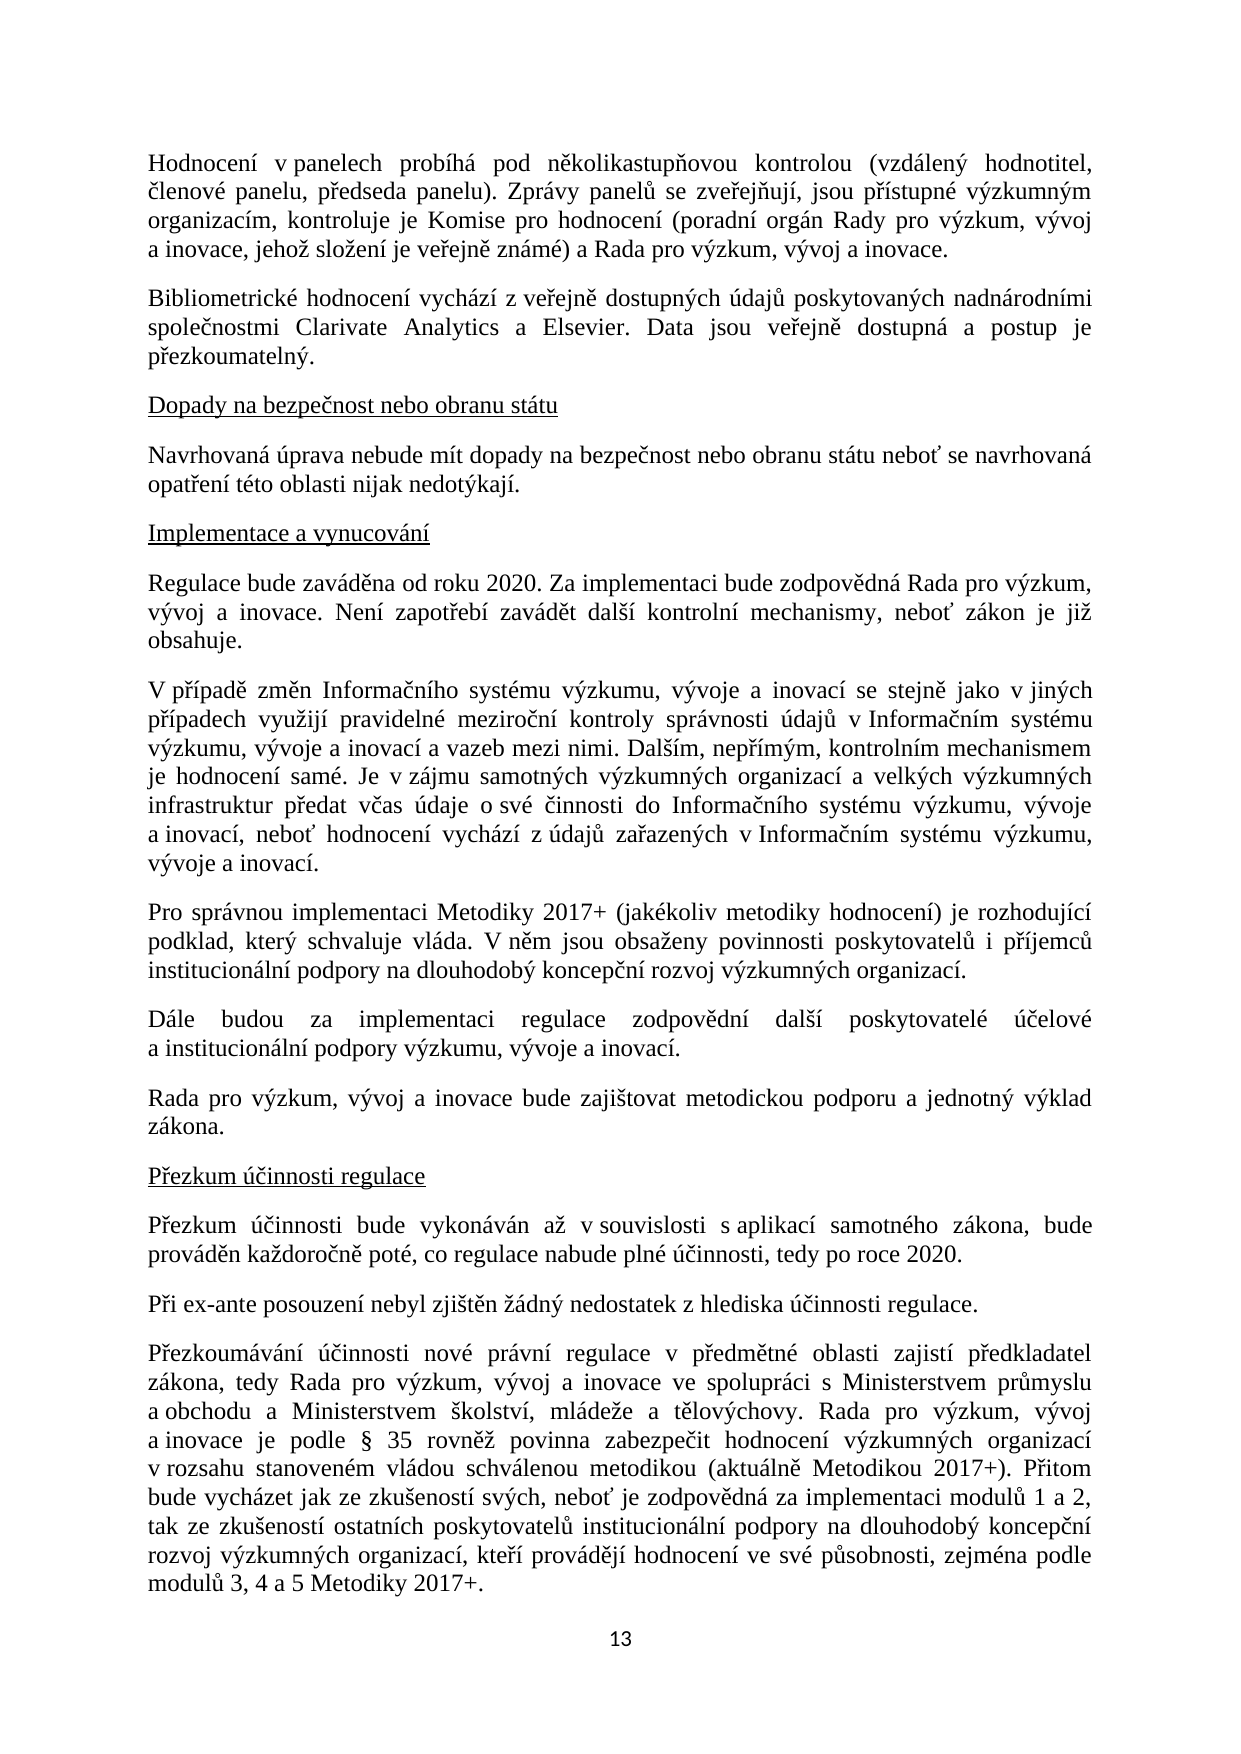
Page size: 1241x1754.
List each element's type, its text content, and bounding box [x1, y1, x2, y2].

text Přezkum účinnosti regulace [148, 1161, 1093, 1190]
text Přezkoumávání účinnosti nové právní regulace v předmětné oblasti zajistí předkladatel zákona, tedy Rada pro výzkum, vývoj a inovace ve spolupráci s Ministerstvem průmyslu a obchodu a Ministerstvem školství, mládeže a tělovýchovy. Rada pro výzkum, vývoj a inovace je podle § 35 rovněž povinna zabezpečit hodnocení výzkumných organizací v rozsahu stanoveném vládou schválenou metodikou (aktuálně Metodikou 2017+). Přitom bude vycházet jak ze zkušeností svých, neboť je zodpovědná za implementaci modulů 1 a 2, tak ze zkušeností ostatních poskytovatelů institucionální podpory na dlouhodobý koncepční rozvoj výzkumných organizací, kteří provádějí hodnocení ve své působnosti, zejména podle modulů 3, 4 a 5 Metodiky 2017+. [148, 1338, 1093, 1597]
text Přezkum účinnosti bude vykonáván až v souvislosti s aplikací samotného zákona, bude prováděn každoročně poté, co regulace nabude plné účinnosti, tedy po roce 2020. [148, 1211, 1093, 1268]
text Dále budou za implementaci regulace zodpovědní další poskytovatelé účelové a institucionální podpory výzkumu, vývoje a inovací. [148, 1004, 1093, 1062]
text Bibliometrické hodnocení vychází z veřejně dostupných údajů poskytovaných nadnárodními společnostmi Clarivate Analytics a Elsevier. Data jsou veřejně dostupná a postup je přezkoumatelný. [148, 283, 1093, 370]
text Implementace a vynucování [148, 518, 1093, 547]
text Regulace bude zaváděna od roku 2020. Za implementaci bude zodpovědná Rada pro výzkum, vývoj a inovace. Není zapotřebí zavádět další kontrolní mechanismy, neboť zákon je již obsahuje. [148, 568, 1093, 654]
text Navrhovaná úprava nebude mít dopady na bezpečnost nebo obranu státu neboť se navrhovaná opatření této oblasti nijak nedotýkají. [148, 440, 1093, 498]
text Dopady na bezpečnost nebo obranu státu [148, 391, 1093, 419]
text Hodnocení v panelech probíhá pod několikastupňovou kontrolou (vzdálený hodnotitel, členové panelu, předseda panelu). Zprávy panelů se zveřejňují, jsou přístupné výzkumným organizacím, kontroluje je Komise pro hodnocení (poradní orgán Rady pro výzkum, vývoj a inovace, jehož složení je veřejně známé) a Rada pro výzkum, vývoj a inovace. [148, 148, 1093, 263]
text Rada pro výzkum, vývoj a inovace bude zajištovat metodickou podporu a jednotný výklad zákona. [148, 1083, 1093, 1140]
text Pro správnou implementaci Metodiky 2017+ (jakékoliv metodiky hodnocení) je rozhodující podklad, který schvaluje vláda. V něm jsou obsaženy povinnosti poskytovatelů i příjemců institucionální podpory na dlouhodobý koncepční rozvoj výzkumných organizací. [148, 897, 1093, 983]
text Při ex-ante posouzení nebyl zjištěn žádný nedostatek z hlediska účinnosti regulace. [148, 1289, 1093, 1318]
text V případě změn Informačního systému výzkumu, vývoje a inovací se stejně jako v jiných případech využijí pravidelné meziroční kontroly správnosti údajů v Informačním systému výzkumu, vývoje a inovací a vazeb mezi nimi. Dalším, nepřímým, kontrolním mechanismem je hodnocení samé. Je v zájmu samotných výzkumných organizací a velkých výzkumných infrastruktur předat včas údaje o své činnosti do Informačního systému výzkumu, vývoje a inovací, neboť hodnocení vychází z údajů zařazených v Informačním systému výzkumu, vývoje a inovací. [148, 675, 1093, 876]
